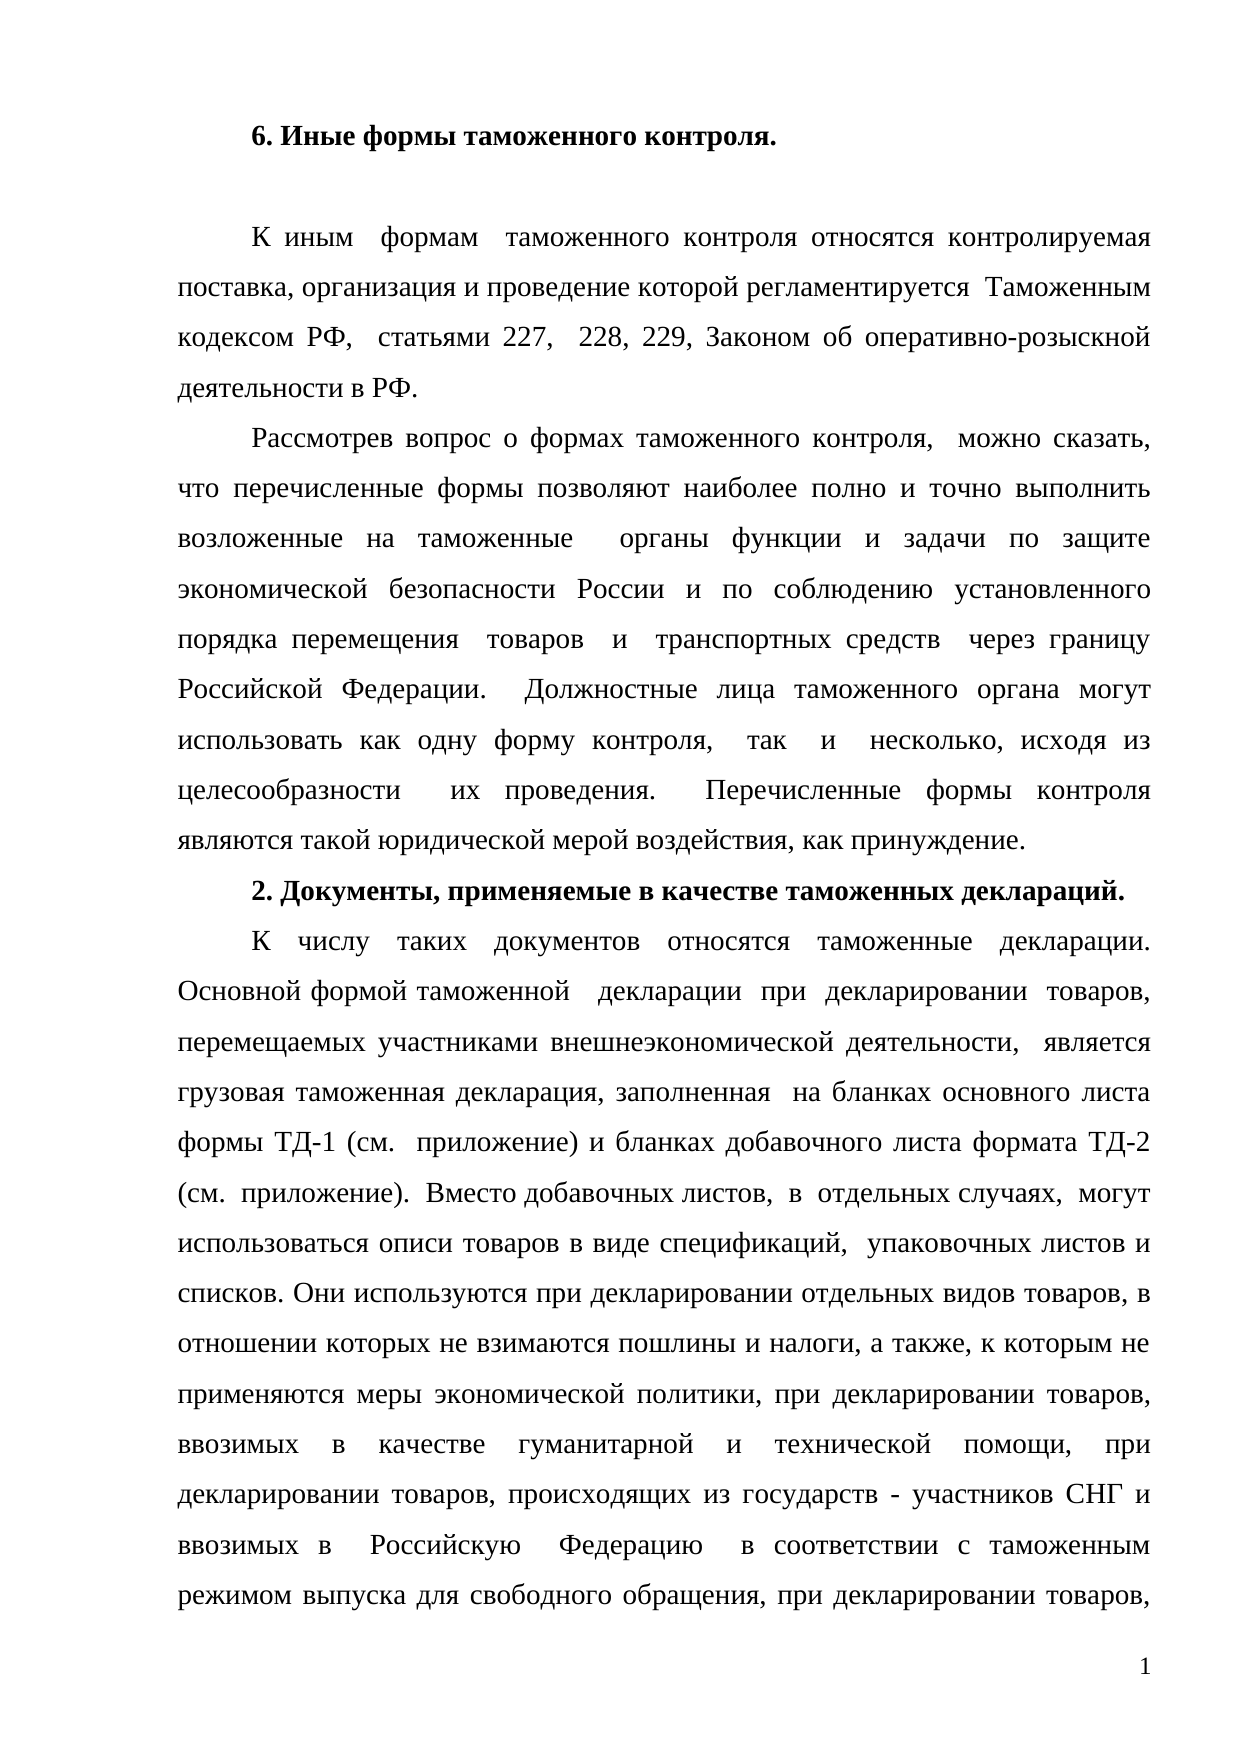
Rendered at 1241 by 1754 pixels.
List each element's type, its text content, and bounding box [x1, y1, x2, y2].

list 2. Документы, применяемые в качестве таможенных деклараций. [177, 873, 1152, 906]
list Рассмотрев вопрос о формах таможенного контроля, можно сказать, что перечисленные формы позволяют наиболее полно и точно выполнить возложенные на таможенные органы функции и задачи по защите экономической безопасности России и по соблюдению установленного порядка перемещения товаров и транспортных средств через границу Российской Федерации. Должностные лица таможенного органа могут использовать как одну форму контроля, так и несколько, исходя из целесообразности их проведения. Перечисленные формы контроля являются такой юридической мерой воздействия, как принуждение. [177, 420, 1152, 856]
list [177, 923, 1152, 1611]
list 6. Иные формы таможенного контроля. [177, 118, 1152, 152]
list К иным формам таможенного контроля относятся контролируемая поставка, организация и проведение которой регламентируется Таможенным кодексом РФ, статьями 227, 228, 229, Законом об оперативно-розыскной деятельности в РФ. [177, 219, 1152, 403]
